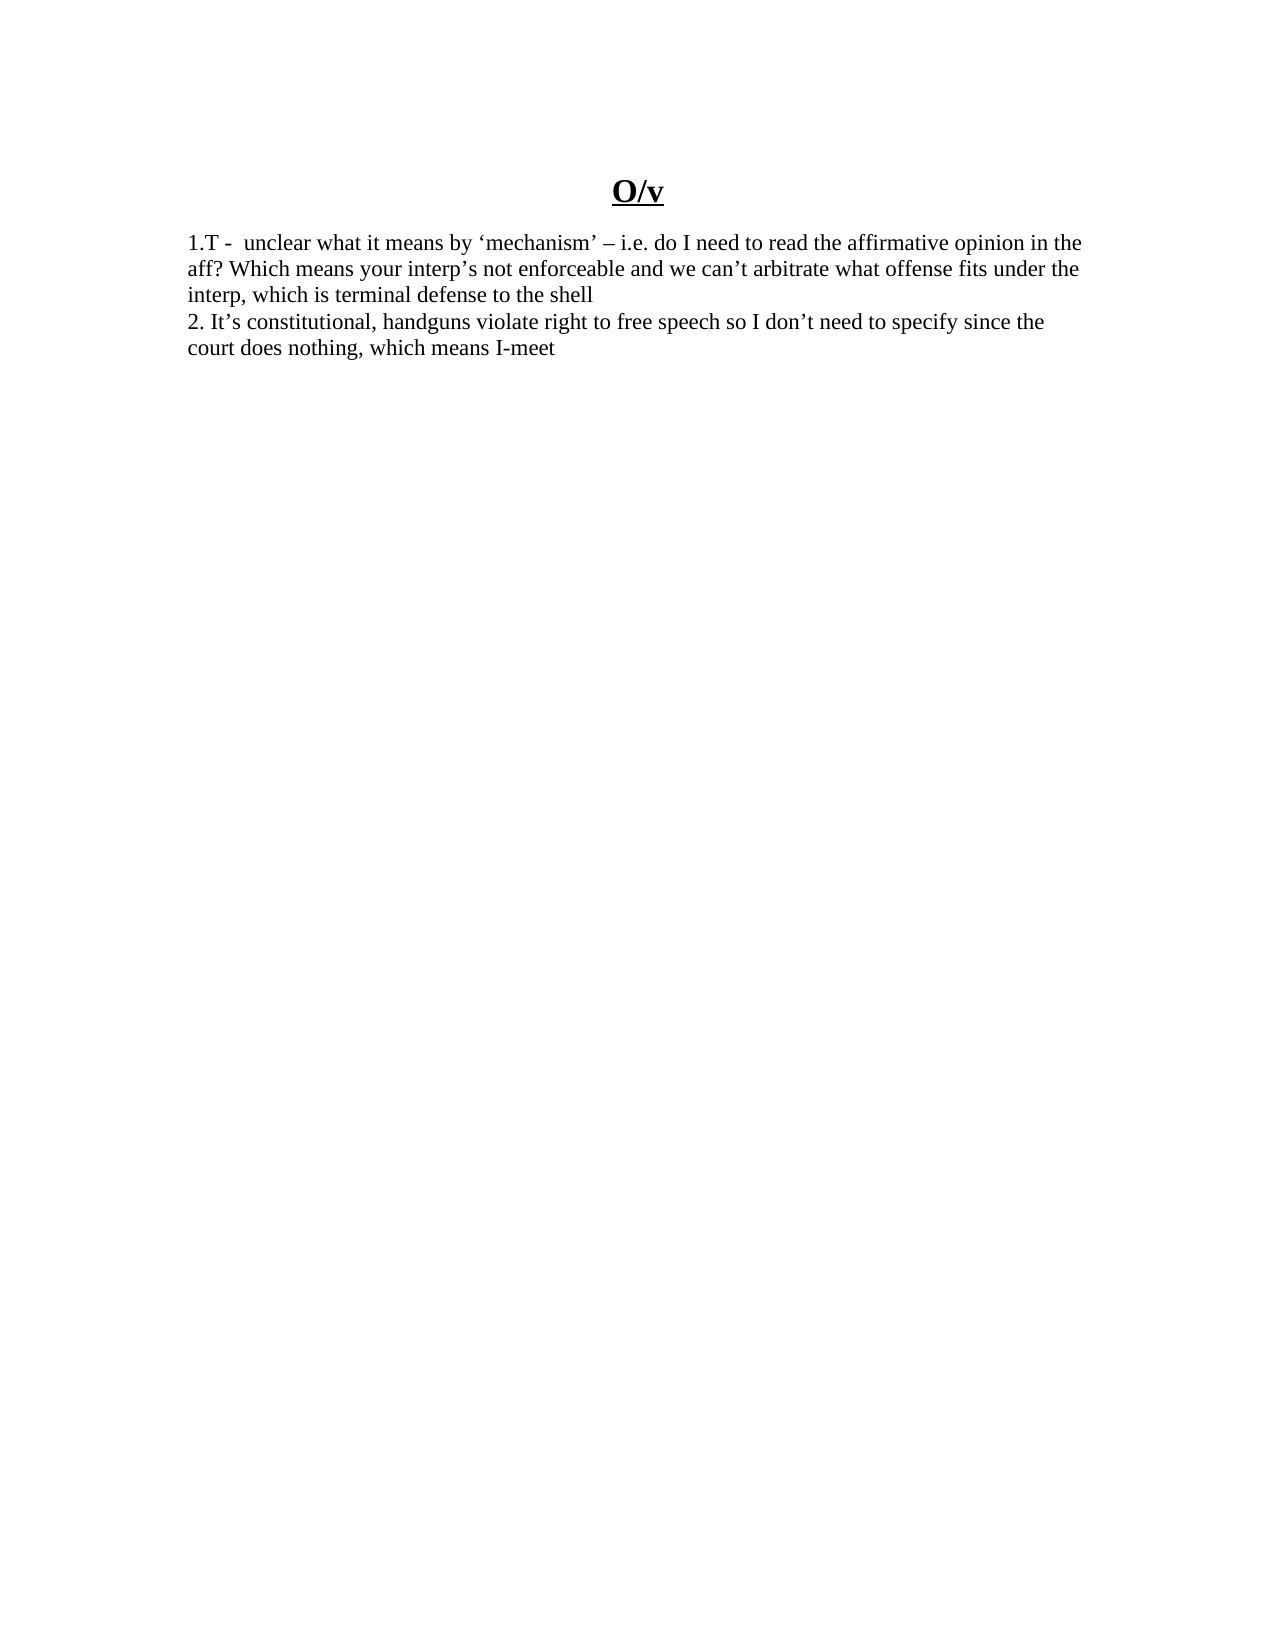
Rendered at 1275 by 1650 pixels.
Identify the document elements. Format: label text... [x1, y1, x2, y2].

subtitle O/v [187, 171, 1087, 209]
text 2. It’s constitutional, handguns violate right to free speech so I don’t need to specify since the court does nothing, which means I-meet [187, 308, 1087, 361]
text 1.T - unclear what it means by ‘mechanism’ – i.e. do I need to read the affirmative opinion in the aff? Which means your interp’s not enforceable and we can’t arbitrate what offense fits under the interp, which is terminal defense to the shell [187, 229, 1087, 308]
